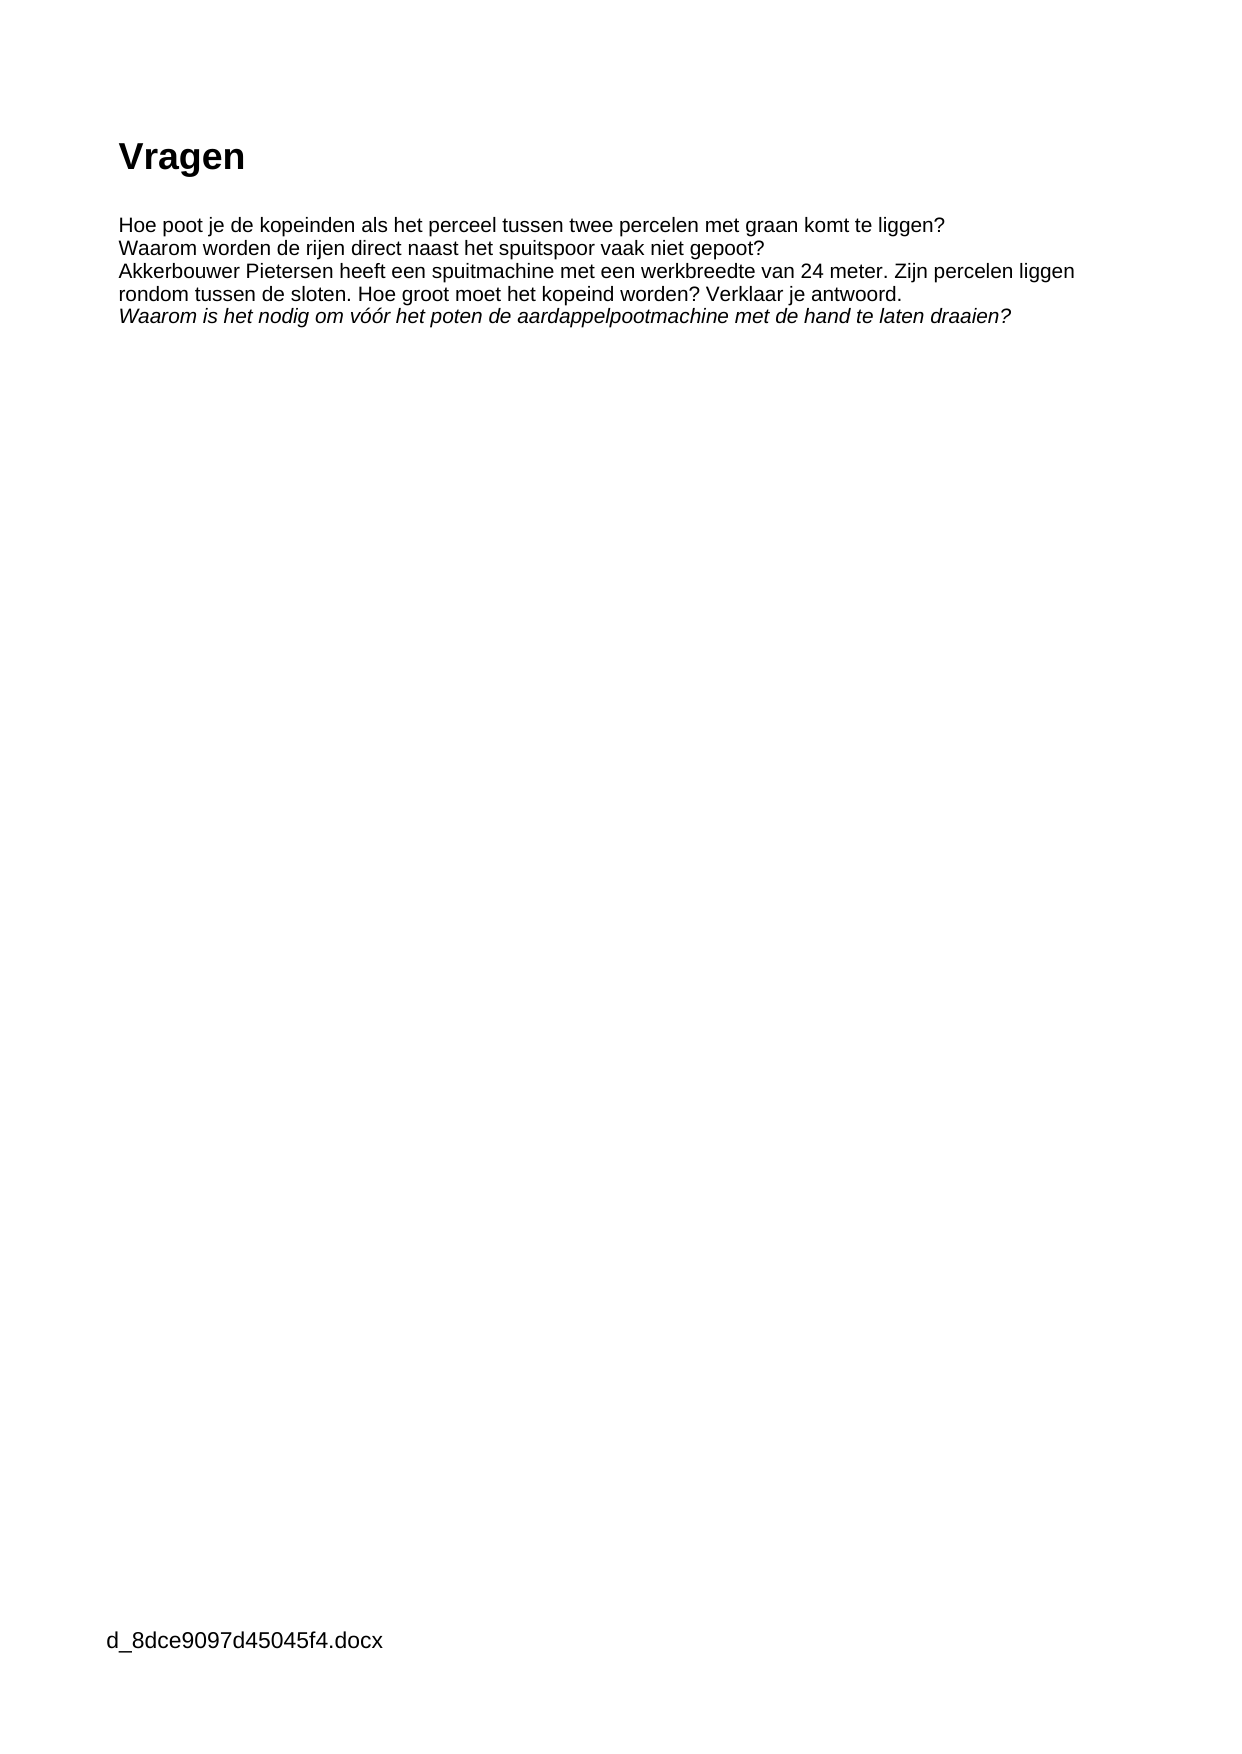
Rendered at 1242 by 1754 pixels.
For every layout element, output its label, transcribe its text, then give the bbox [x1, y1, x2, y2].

subtitle Vragen [118, 134, 1079, 178]
text Akkerbouwer Pietersen heeft een spuitmachine met een werkbreedte van 24 meter. Zijn percelen liggen rondom tussen de sloten. Hoe groot moet het kopeind worden? Verklaar je antwoord. [118, 260, 1078, 306]
text Hoe poot je de kopeinden als het perceel tussen twee percelen met graan komt te liggen? Waarom worden de rijen direct naast het spuitspoor vaak niet gepoot? [118, 214, 1023, 260]
text Waarom is het nodig om vóór het poten de aardappelpootmachine met de hand te laten draaien? [118, 306, 1079, 328]
